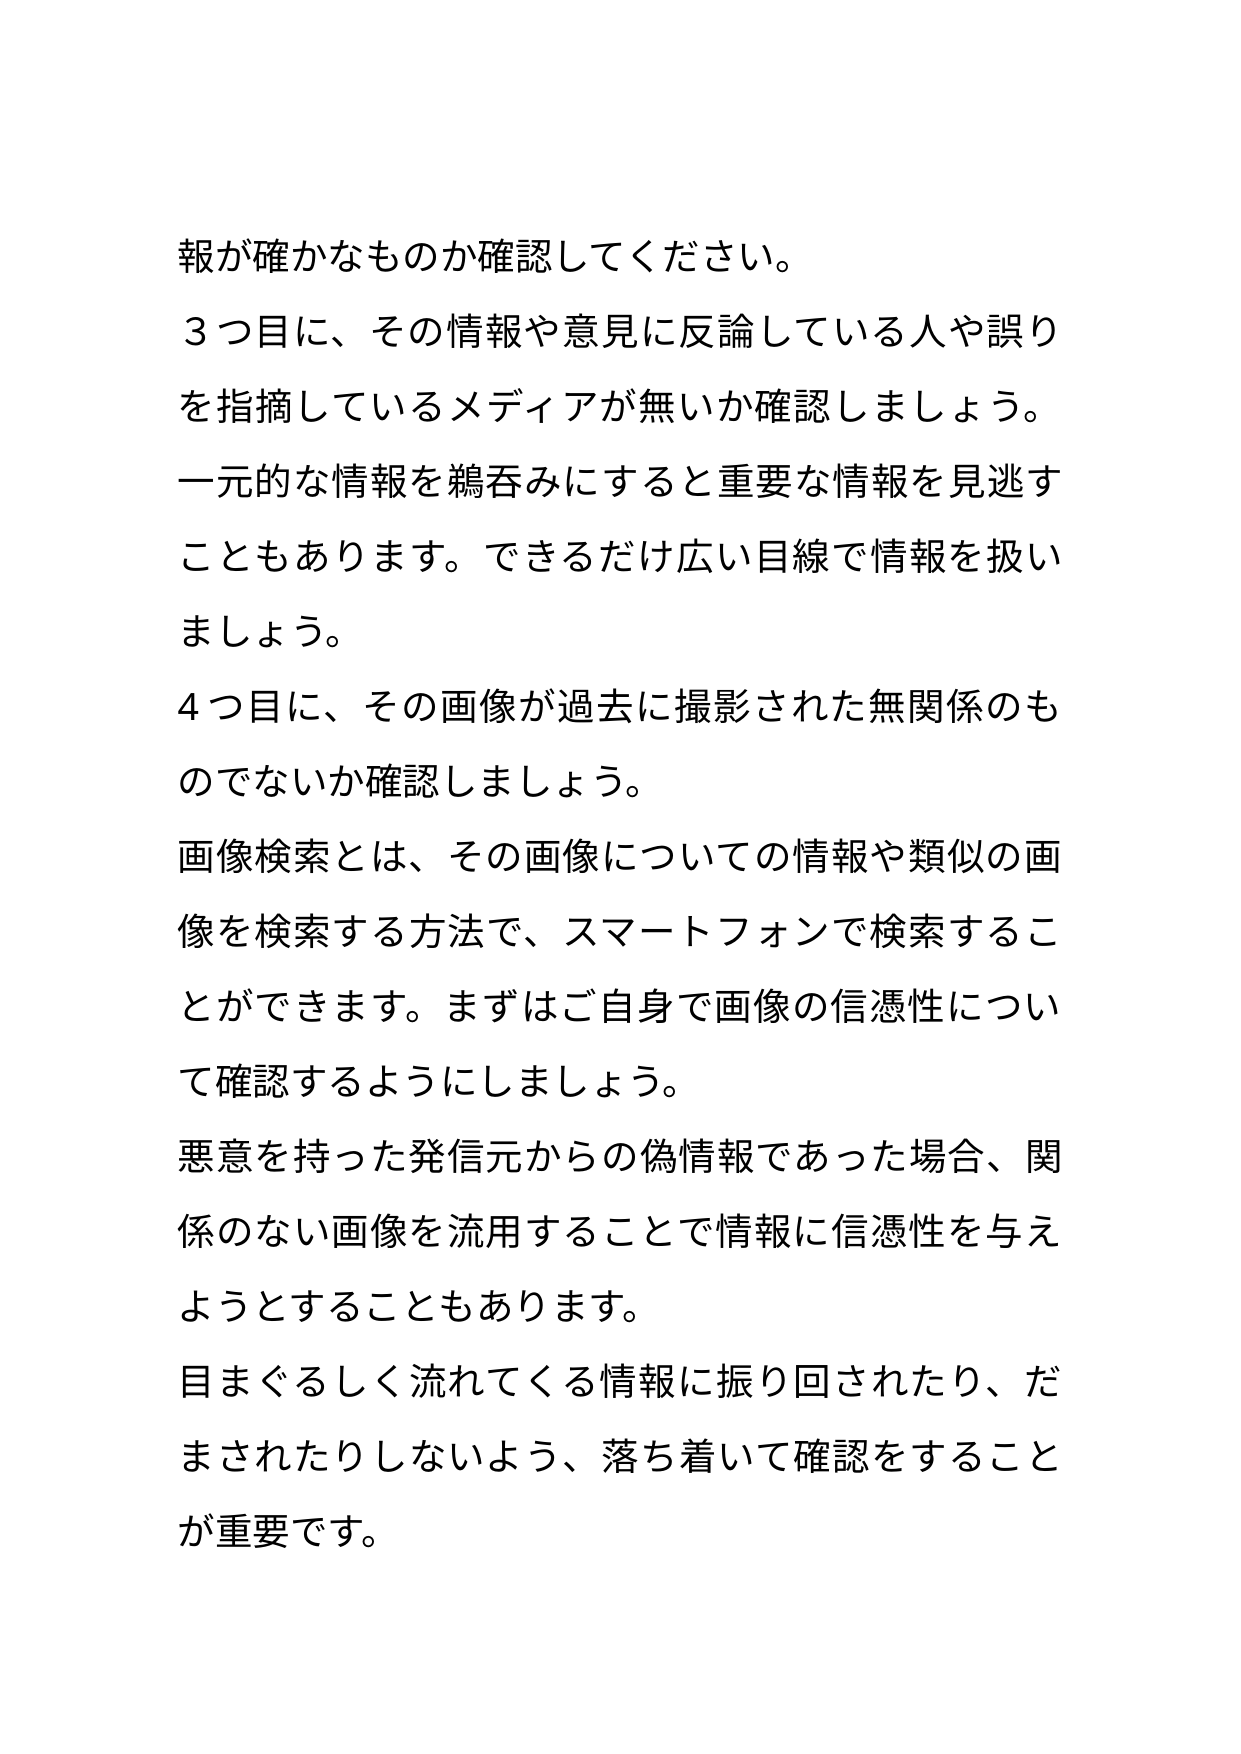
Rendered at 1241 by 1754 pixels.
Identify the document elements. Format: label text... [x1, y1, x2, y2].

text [177, 217, 1063, 292]
text 目まぐるしく流れてくる情報に振り回されたり、だまされたりしないよう、落ち着いて確認をすることが重要です。 [177, 1342, 1063, 1567]
text 画像検索とは、その画像についての情報や類似の画像を検索する方法で、スマートフォンで検索することができます。まずはご自身で画像の信憑性について確認するようにしましょう。 [177, 817, 1063, 1117]
text ３つ目に、その情報や意見に反論している人や誤りを指摘しているメディアが無いか確認しましょう。一元的な情報を鵜吞みにすると重要な情報を見逃すこともあります。できるだけ広い目線で情報を扱いましょう。 [177, 292, 1063, 667]
text 4つ目に、その画像が過去に撮影された無関係のものでないか確認しましょう。 [177, 667, 1063, 817]
text 悪意を持った発信元からの偽情報であった場合、関係のない画像を流用することで情報に信憑性を与えようとすることもあります。 [177, 1117, 1063, 1342]
